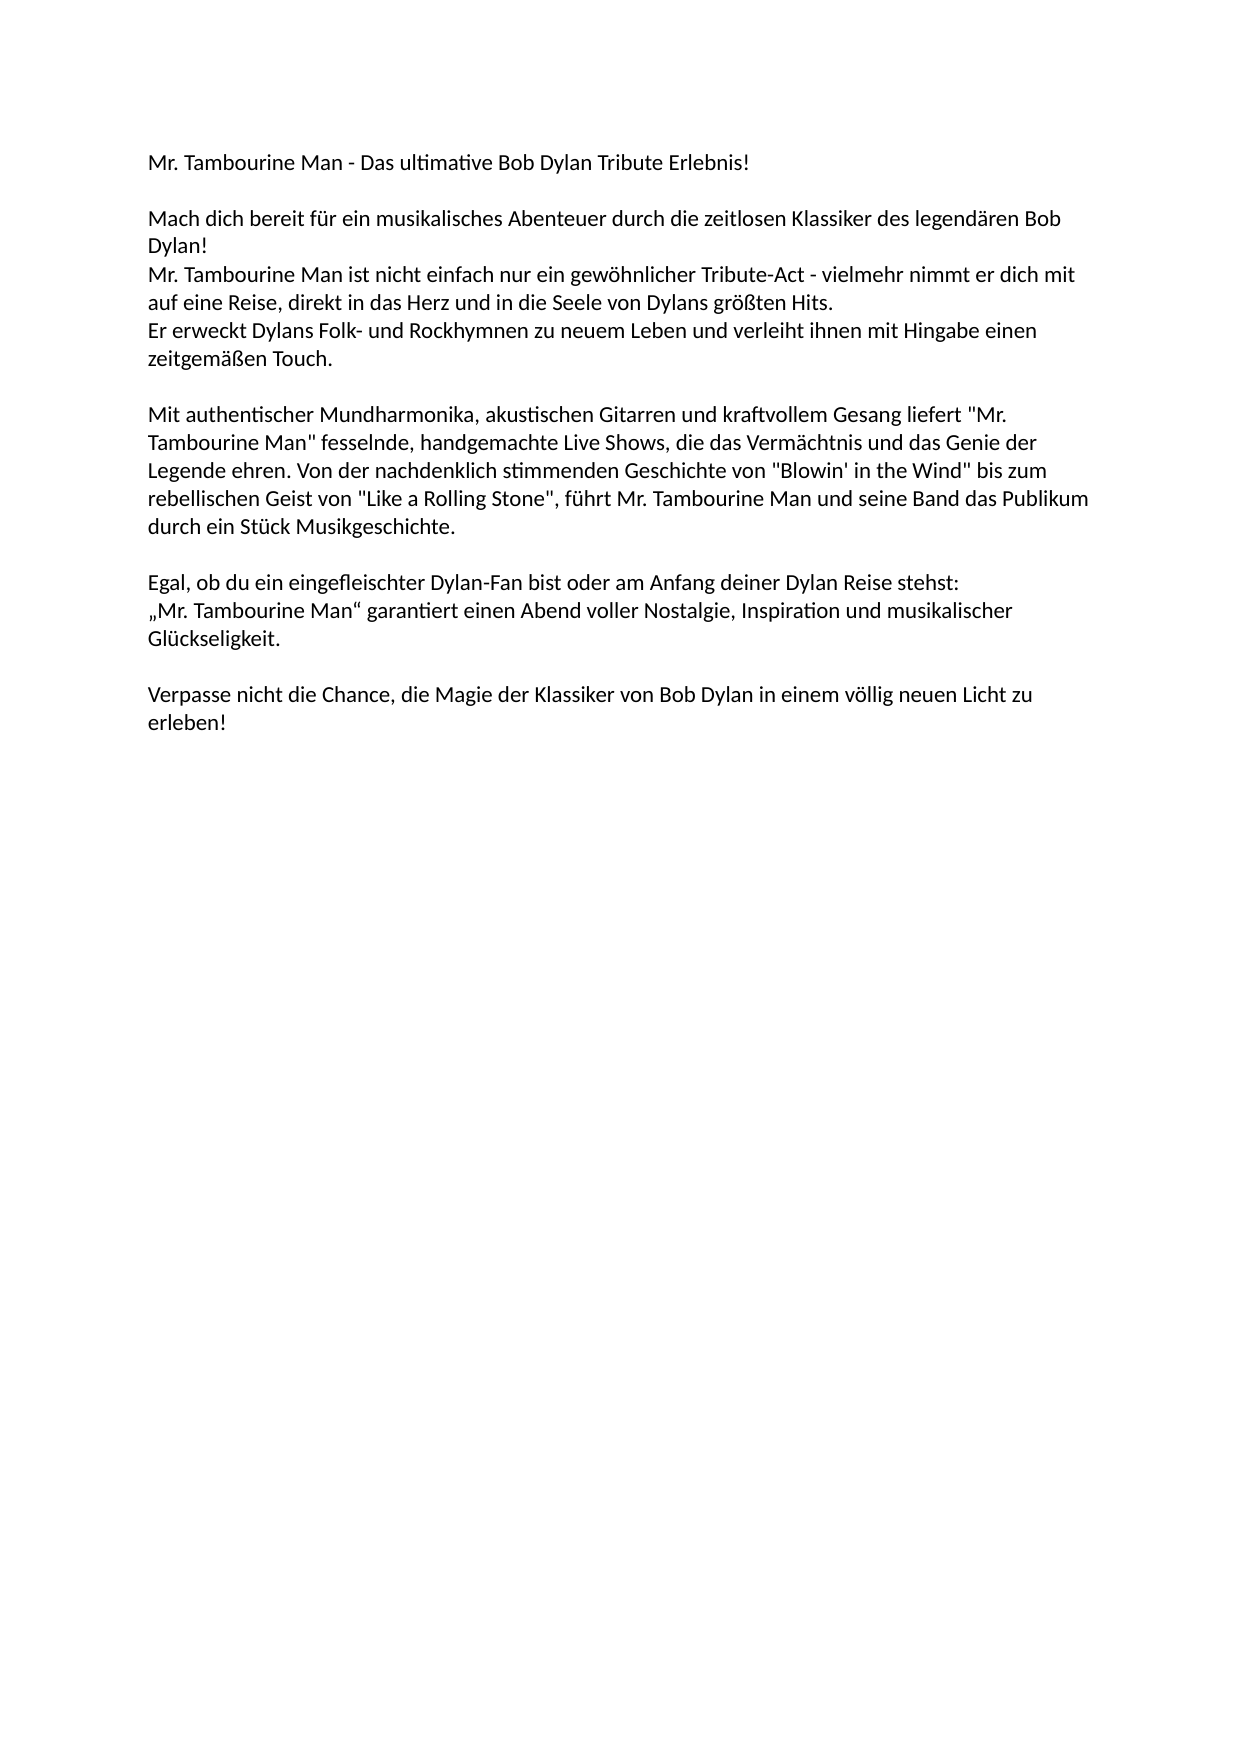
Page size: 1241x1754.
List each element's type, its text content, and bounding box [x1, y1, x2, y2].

text Er erweckt Dylans Folk- und Rockhymnen zu neuem Leben und verleiht ihnen mit Hingabe einen zeitgemäßen Touch. [148, 316, 1093, 372]
text Egal, ob du ein eingefleischter Dylan-Fan bist oder am Anfang deiner Dylan Reise stehst: [148, 568, 1093, 596]
text Mr. Tambourine Man - Das ultimative Bob Dylan Tribute Erlebnis! [148, 148, 1093, 176]
text Verpasse nicht die Chance, die Magie der Klassiker von Bob Dylan in einem völlig neuen Licht zu erleben! [148, 680, 1093, 736]
text Mach dich bereit für ein musikalisches Abenteuer durch die zeitlosen Klassiker des legendären Bob Dylan! [148, 204, 1093, 260]
text „Mr. Tambourine Man“ garantiert einen Abend voller Nostalgie, Inspiration und musikalischer Glückseligkeit. [148, 596, 1093, 652]
text Mr. Tambourine Man ist nicht einfach nur ein gewöhnlicher Tribute-Act - vielmehr nimmt er dich mit auf eine Reise, direkt in das Herz und in die Seele von Dylans größten Hits. [148, 260, 1093, 316]
text Mit authentischer Mundharmonika, akustischen Gitarren und kraftvollem Gesang liefert "Mr. Tambourine Man" fesselnde, handgemachte Live Shows, die das Vermächtnis und das Genie der Legende ehren. Von der nachdenklich stimmenden Geschichte von "Blowin' in the Wind" bis zum rebellischen Geist von "Like a Rolling Stone", führt Mr. Tambourine Man und seine Band das Publikum durch ein Stück Musikgeschichte. [148, 400, 1093, 540]
